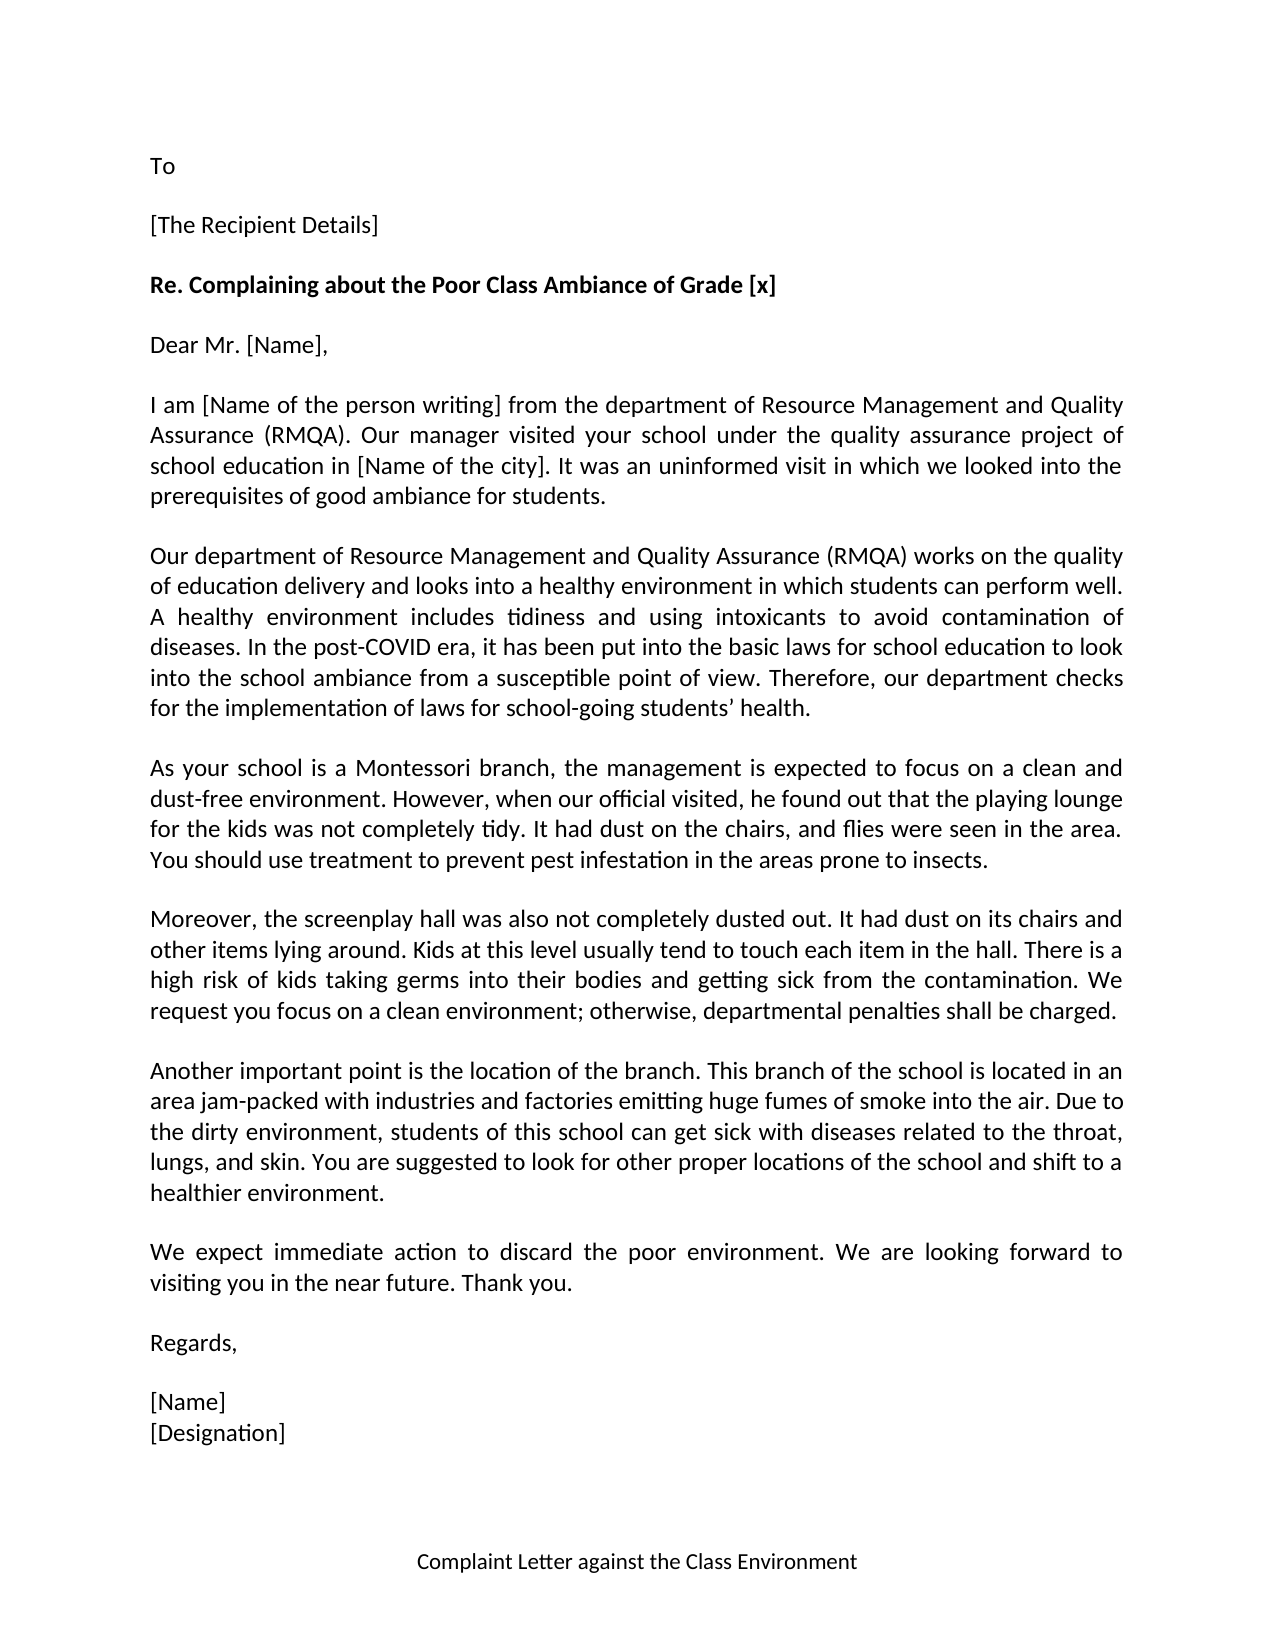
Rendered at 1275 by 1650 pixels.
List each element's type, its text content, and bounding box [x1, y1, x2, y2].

text Another important point is the location of the branch. This branch of the school is located in an area jam-packed with industries and factories emitting huge fumes of smoke into the air. Due to the dirty environment, students of this school can get sick with diseases related to the throat, lungs, and skin. You are suggested to look for other proper locations of the school and shift to a healthier environment. [150, 1055, 1125, 1207]
text [Name] [Designation] [150, 1386, 1125, 1447]
text To [150, 150, 1125, 181]
text Regards, [150, 1327, 1125, 1357]
text [The Recipient Details] [150, 210, 1125, 240]
text Our department of Resource Management and Quality Assurance (RMQA) works on the quality of education delivery and looks into a healthy environment in which students can perform well. A healthy environment includes tidiness and using intoxicants to avoid contamination of diseases. In the post-COVID era, it has been put into the basic laws for school education to look into the school ambiance from a susceptible point of view. Therefore, our department checks for the implementation of laws for school-going students’ health. [150, 540, 1125, 723]
text Dear Mr. [Name], [150, 329, 1125, 359]
text Moreover, the screenplay hall was also not completely dusted out. It had dust on its chairs and other items lying around. Kids at this level usually tend to touch each item in the hall. There is a high risk of kids taking germs into their bodies and getting sick from the contamination. We request you focus on a clean environment; otherwise, departmental penalties shall be charged. [150, 903, 1125, 1026]
text Re. Complaining about the Poor Class Ambiance of Grade [x] [150, 269, 1125, 300]
text I am [Name of the person writing] from the department of Resource Management and Quality Assurance (RMQA). Our manager visited your school under the quality assurance project of school education in [Name of the city]. It was an uninformed visit in which we looked into the prerequisites of good ambiance for students. [150, 389, 1125, 511]
text As your school is a Montessori branch, the management is expected to focus on a clean and dust-free environment. However, when our official visited, he found out that the playing lounge for the kids was not completely tidy. It had dust on the chairs, and flies were seen in the area. You should use treatment to prevent pest infestation in the areas prone to insects. [150, 752, 1125, 874]
text We expect immediate action to discard the poor environment. We are looking forward to visiting you in the near future. Thank you. [150, 1237, 1125, 1298]
